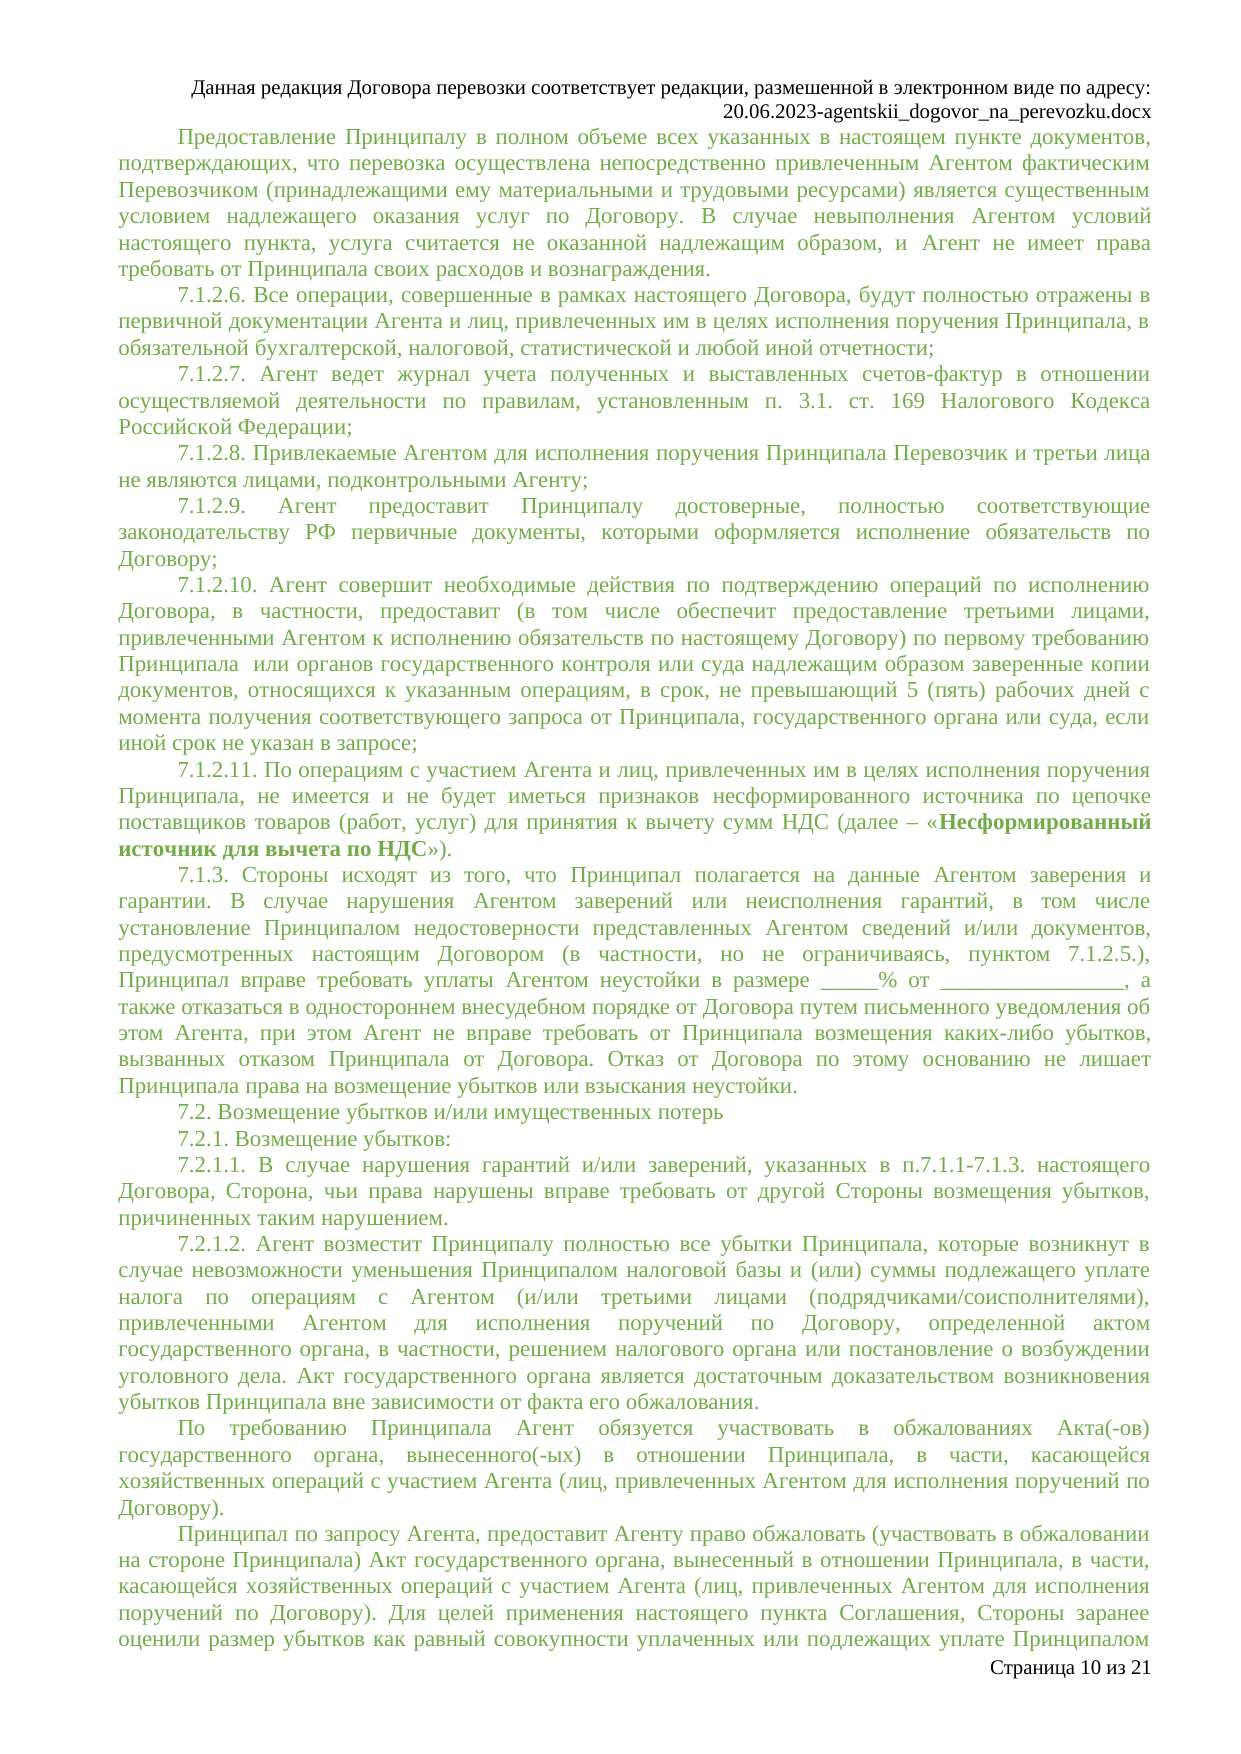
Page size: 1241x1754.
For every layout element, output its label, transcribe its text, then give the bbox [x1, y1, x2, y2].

text 7.1.2.10. Агент совершит необходимые действия по подтверждению операций по исполнению Договора, в частности, предоставит (в том числе обеспечит предоставление третьими лицами, привлеченными Агентом к исполнению обязательств по настоящему Договору) по первому требованию Принципала или органов государственного контроля или суда надлежащим образом заверенные копии документов, относящихся к указанным операциям, в срок, не превышающий 5 (пять) рабочих дней с момента получения соответствующего запроса от Принципала, государственного органа или суда, если иной срок не указан в запросе; [118, 571, 1152, 756]
text 7.1.3. Стороны исходят из того, что Принципал полагается на данные Агентом заверения и гарантии. В случае нарушения Агентом заверений или неисполнения гарантий, в том числе установление Принципалом недостоверности представленных Агентом сведений и/или документов, предусмотренных настоящим Договором (в частности, но не ограничиваясь, пунктом 7.1.2.5.), Принципал вправе требовать уплаты Агентом неустойки в размере _____% от ________________, а также отказаться в одностороннем внесудебном порядке от Договора путем письменного уведомления об этом Агента, при этом Агент не вправе требовать от Принципала возмещения каких-либо убытков, вызванных отказом Принципала от Договора. Отказ от Договора по этому основанию не лишает Принципала права на возмещение убытков или взыскания неустойки. [118, 861, 1152, 1098]
text 7.1.2.6. Все операции, совершенные в рамках настоящего Договора, будут полностью отражены в первичной документации Агента и лиц, привлеченных им в целях исполнения поручения Принципала, в обязательной бухгалтерской, налоговой, статистической и любой иной отчетности; [118, 281, 1152, 360]
text По требованию Принципала Агент обязуется участвовать в обжалованиях Акта(-ов) государственного органа, вынесенного(-ых) в отношении Принципала, в части, касающейся хозяйственных операций с участием Агента (лиц, привлеченных Агентом для исполнения поручений по Договору). [118, 1414, 1152, 1520]
text 7.2.1. Возмещение убытков: [118, 1124, 1152, 1151]
text 7.1.2.9. Агент предоставит Принципалу достоверные, полностью соответствующие законодательству РФ первичные документы, которыми оформляется исполнение обязательств по Договору; [118, 492, 1152, 571]
text Предоставление Принципалу в полном объеме всех указанных в настоящем пункте документов, подтверждающих, что перевозка осуществлена непосредственно привлеченным Агентом фактическим Перевозчиком (принадлежащими ему материальными и трудовыми ресурсами) является существенным условием надлежащего оказания услуг по Договору. В случае невыполнения Агентом условий настоящего пункта, услуга считается не оказанной надлежащим образом, и Агент не имеет права требовать от Принципала своих расходов и вознаграждения. [118, 123, 1152, 281]
text 7.2.1.1. В случае нарушения гарантий и/или заверений, указанных в п.7.1.1-7.1.3. настоящего Договора, Сторона, чьи права нарушены вправе требовать от другой Стороны возмещения убытков, причиненных таким нарушением. [118, 1151, 1152, 1230]
text 7.2. Возмещение убытков и/или имущественных потерь [118, 1098, 1152, 1124]
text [118, 1520, 1152, 1652]
text 7.1.2.8. Привлекаемые Агентом для исполнения поручения Принципала Перевозчик и третьи лица не являются лицами, подконтрольными Агенту; [118, 439, 1152, 492]
text 7.2.1.2. Агент возместит Принципалу полностью все убытки Принципала, которые возникнут в случае невозможности уменьшения Принципалом налоговой базы и (или) суммы подлежащего уплате налога по операциям с Агентом (и/или третьими лицами (подрядчиками/соисполнителями), привлеченными Агентом для исполнения поручений по Договору, определенной актом государственного органа, в частности, решением налогового органа или постановление о возбуждении уголовного дела. Акт государственного органа является достаточным доказательством возникновения убытков Принципала вне зависимости от факта его обжалования. [118, 1230, 1152, 1414]
text 7.1.2.11. По операциям с участием Агента и лиц, привлеченных им в целях исполнения поручения Принципала, не имеется и не будет иметься признаков несформированного источника по цепочке поставщиков товаров (работ, услуг) для принятия к вычету сумм НДС (далее – «Несформированный источник для вычета по НДС»). [118, 756, 1152, 861]
text 7.1.2.7. Агент ведет журнал учета полученных и выставленных счетов-фактур в отношении осуществляемой деятельности по правилам, установленным п. 3.1. ст. 169 Налогового Кодекса Российской Федерации; [118, 360, 1152, 439]
